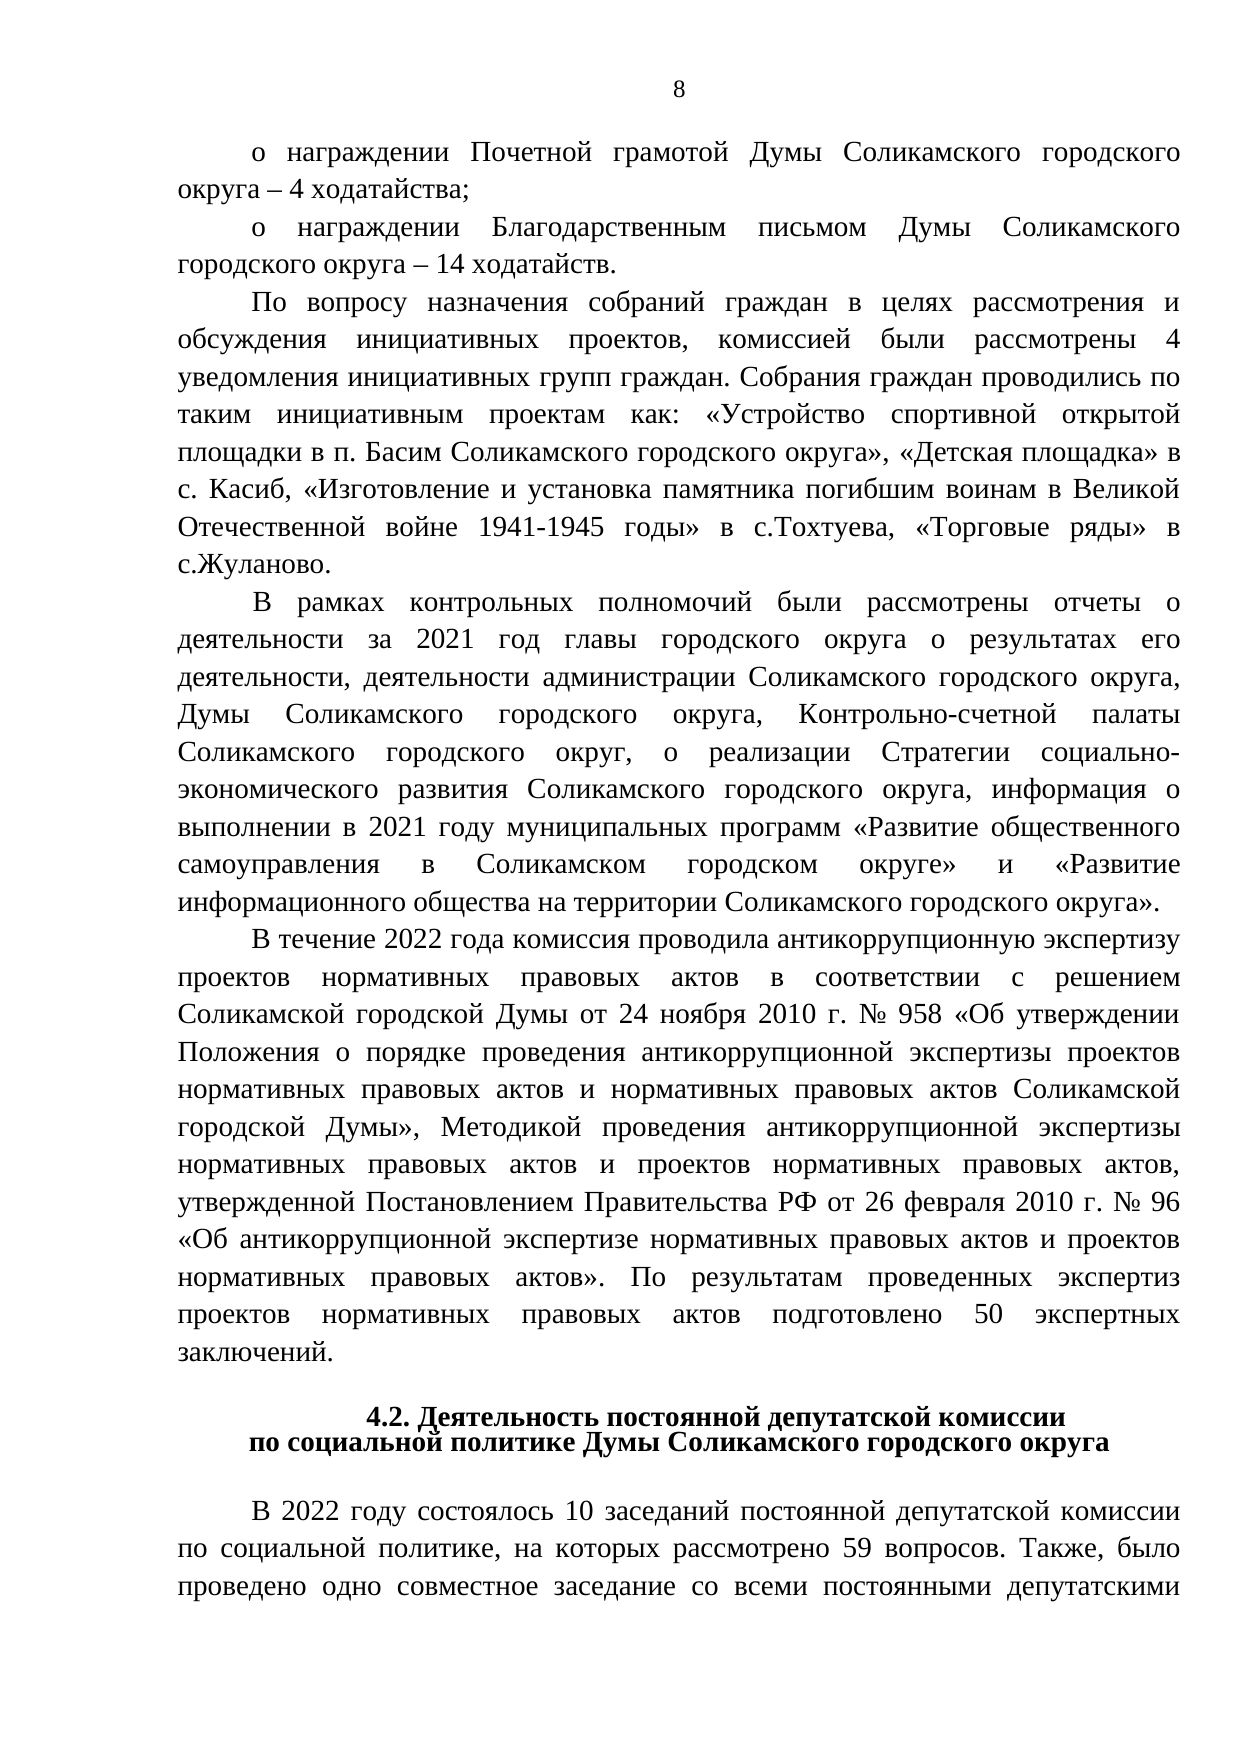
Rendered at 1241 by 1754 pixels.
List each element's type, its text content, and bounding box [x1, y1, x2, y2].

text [177, 1490, 1181, 1602]
title В течение 2022 года комиссия проводила антикоррупционную экспертизу проектов нормативных правовых актов в соответствии с решением Соликамской городской Думы от 24 ноября 2010 г. № 958 «Об утверждении Положения о порядке проведения антикоррупционной экспертизы проектов нормативных правовых актов и нормативных правовых актов Соликамской городской Думы», Методикой проведения антикоррупционной экспертизы нормативных правовых актов и проектов нормативных правовых актов, утвержденной Постановлением Правительства РФ от 26 февраля 2010 г. № 96 «Об антикоррупционной экспертизе нормативных правовых актов и проектов нормативных правовых актов». По результатам проведенных экспертиз проектов нормативных правовых актов подготовлено 50 экспертных заключений. [177, 919, 1181, 1369]
text о награждении Благодарственным письмом Думы Соликамского городского округа – 14 ходатайств. [177, 206, 1181, 281]
text В рамках контрольных полномочий были рассмотрены отчеты о деятельности за 2021 год главы городского округа о результатах его деятельности, деятельности администрации Соликамского городского округа, Думы Соликамского городского округа, Контрольно-счетной палаты Соликамского городского округ, о реализации Стратегии социально-экономического развития Соликамского городского округа, информация о выполнении в 2021 году муниципальных программ «Развитие общественного самоуправления в Соликамском городском округе» и «Развитие информационного общества на территории Соликамского городского округа». [177, 581, 1181, 919]
text По вопросу назначения собраний граждан в целях рассмотрения и обсуждения инициативных проектов, комиссией были рассмотрены 4 уведомления инициативных групп граждан. Собрания граждан проводились по таким инициативным проектам как: «Устройство спортивной открытой площадки в п. Басим Соликамского городского округа», «Детская площадка» в с. Касиб, «Изготовление и установка памятника погибшим воинам в Великой Отечественной войне 1941-1945 годы» в с.Тохтуева, «Торговые ряды» в с.Жуланово. [177, 281, 1181, 581]
text по социальной политике Думы Соликамского городского округа [177, 1431, 1181, 1456]
text 4.2. Деятельность постоянной депутатской комиссии [177, 1406, 1181, 1431]
text о награждении Почетной грамотой Думы Соликамского городского округа – 4 ходатайства; [177, 131, 1181, 206]
